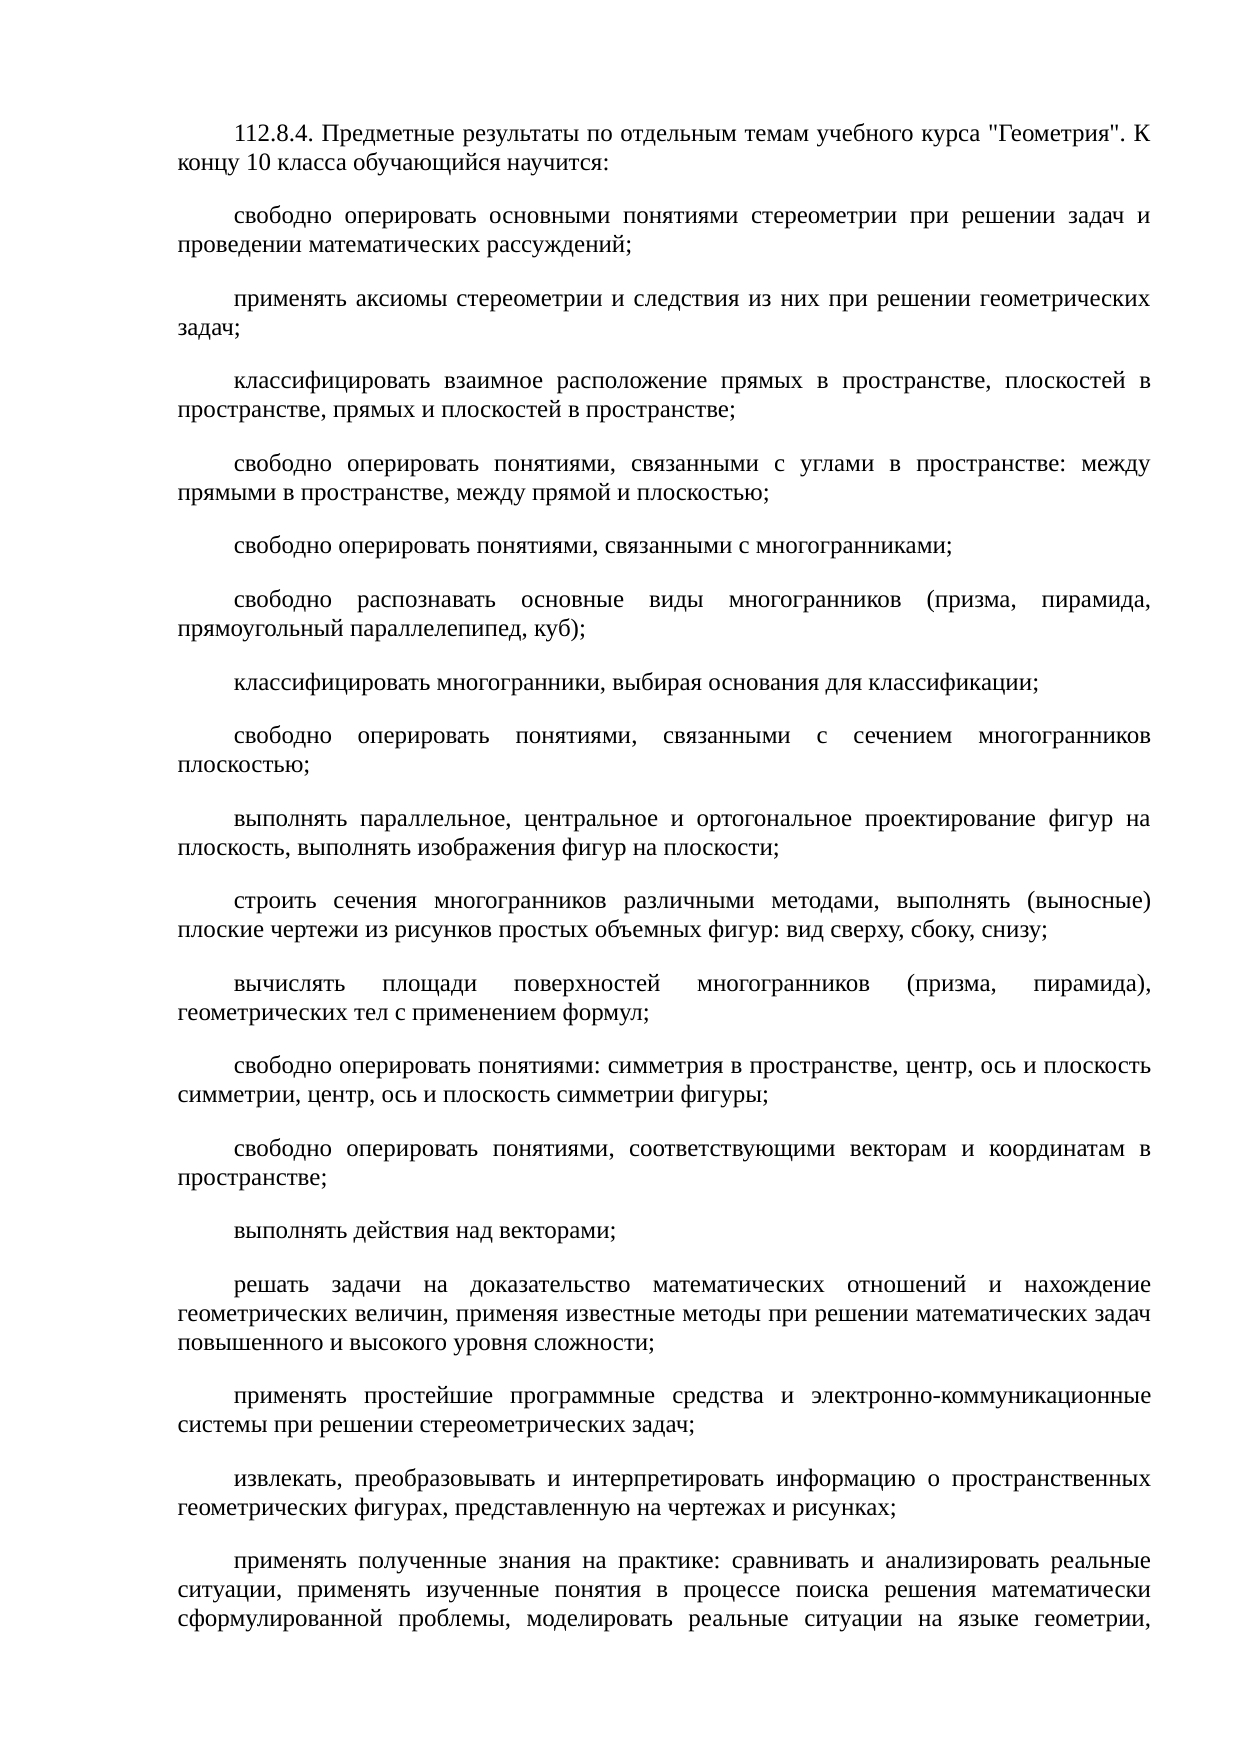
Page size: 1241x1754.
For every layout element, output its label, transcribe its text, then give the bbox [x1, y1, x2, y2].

text применять аксиомы стереометрии и следствия из них при решении геометрических задач; [177, 283, 1152, 341]
text выполнять параллельное, центральное и ортогональное проектирование фигур на плоскость, выполнять изображения фигур на плоскости; [177, 803, 1152, 861]
text выполнять действия над векторами; [177, 1216, 1152, 1244]
text свободно оперировать понятиями, соответствующими векторам и координатам в пространстве; [177, 1133, 1152, 1191]
text вычислять площади поверхностей многогранников (призма, пирамида), геометрических тел с применением формул; [177, 968, 1152, 1026]
text классифицировать взаимное расположение прямых в пространстве, плоскостей в пространстве, прямых и плоскостей в пространстве; [177, 366, 1152, 423]
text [177, 1546, 1152, 1632]
text 112.8.4. Предметные результаты по отдельным темам учебного курса "Геометрия". К концу 10 класса обучающийся научится: [177, 118, 1152, 176]
text свободно оперировать основными понятиями стереометрии при решении задач и проведении математических рассуждений; [177, 201, 1152, 258]
text свободно оперировать понятиями, связанными с сечением многогранников плоскостью; [177, 721, 1152, 778]
text свободно распознавать основные виды многогранников (призма, пирамида, прямоугольный параллелепипед, куб); [177, 584, 1152, 642]
text свободно оперировать понятиями: симметрия в пространстве, центр, ось и плоскость симметрии, центр, ось и плоскость симметрии фигуры; [177, 1051, 1152, 1108]
text извлекать, преобразовывать и интерпретировать информацию о пространственных геометрических фигурах, представленную на чертежах и рисунках; [177, 1463, 1152, 1521]
text строить сечения многогранников различными методами, выполнять (выносные) плоские чертежи из рисунков простых объемных фигур: вид сверху, сбоку, снизу; [177, 886, 1152, 943]
text применять простейшие программные средства и электронно-коммуникационные системы при решении стереометрических задач; [177, 1381, 1152, 1438]
text свободно оперировать понятиями, связанными с углами в пространстве: между прямыми в пространстве, между прямой и плоскостью; [177, 448, 1152, 506]
text решать задачи на доказательство математических отношений и нахождение геометрических величин, применяя известные методы при решении математических задач повышенного и высокого уровня сложности; [177, 1269, 1152, 1356]
text классифицировать многогранники, выбирая основания для классификации; [177, 667, 1152, 696]
text свободно оперировать понятиями, связанными с многогранниками; [177, 531, 1152, 559]
